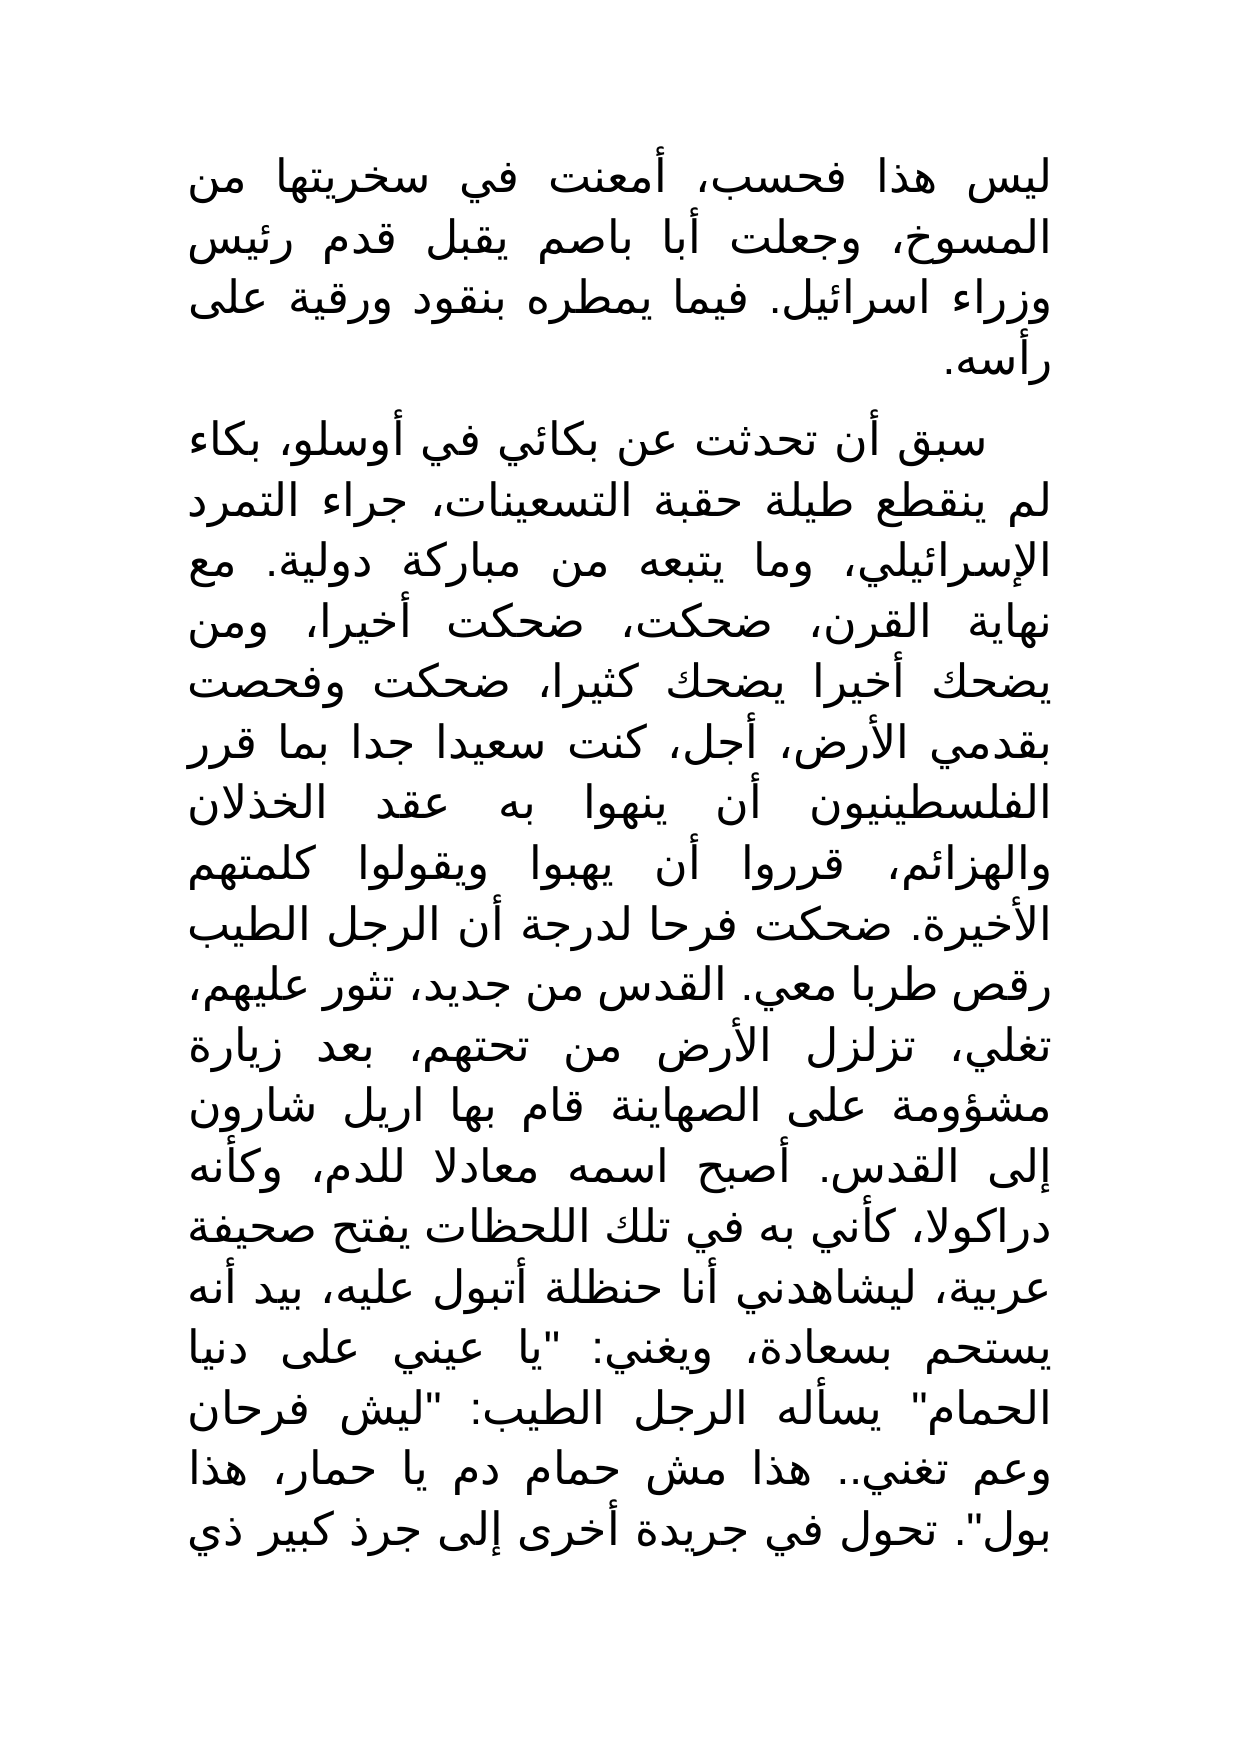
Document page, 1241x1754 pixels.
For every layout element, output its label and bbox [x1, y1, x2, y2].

text [187, 413, 1053, 1555]
text [187, 150, 1053, 384]
